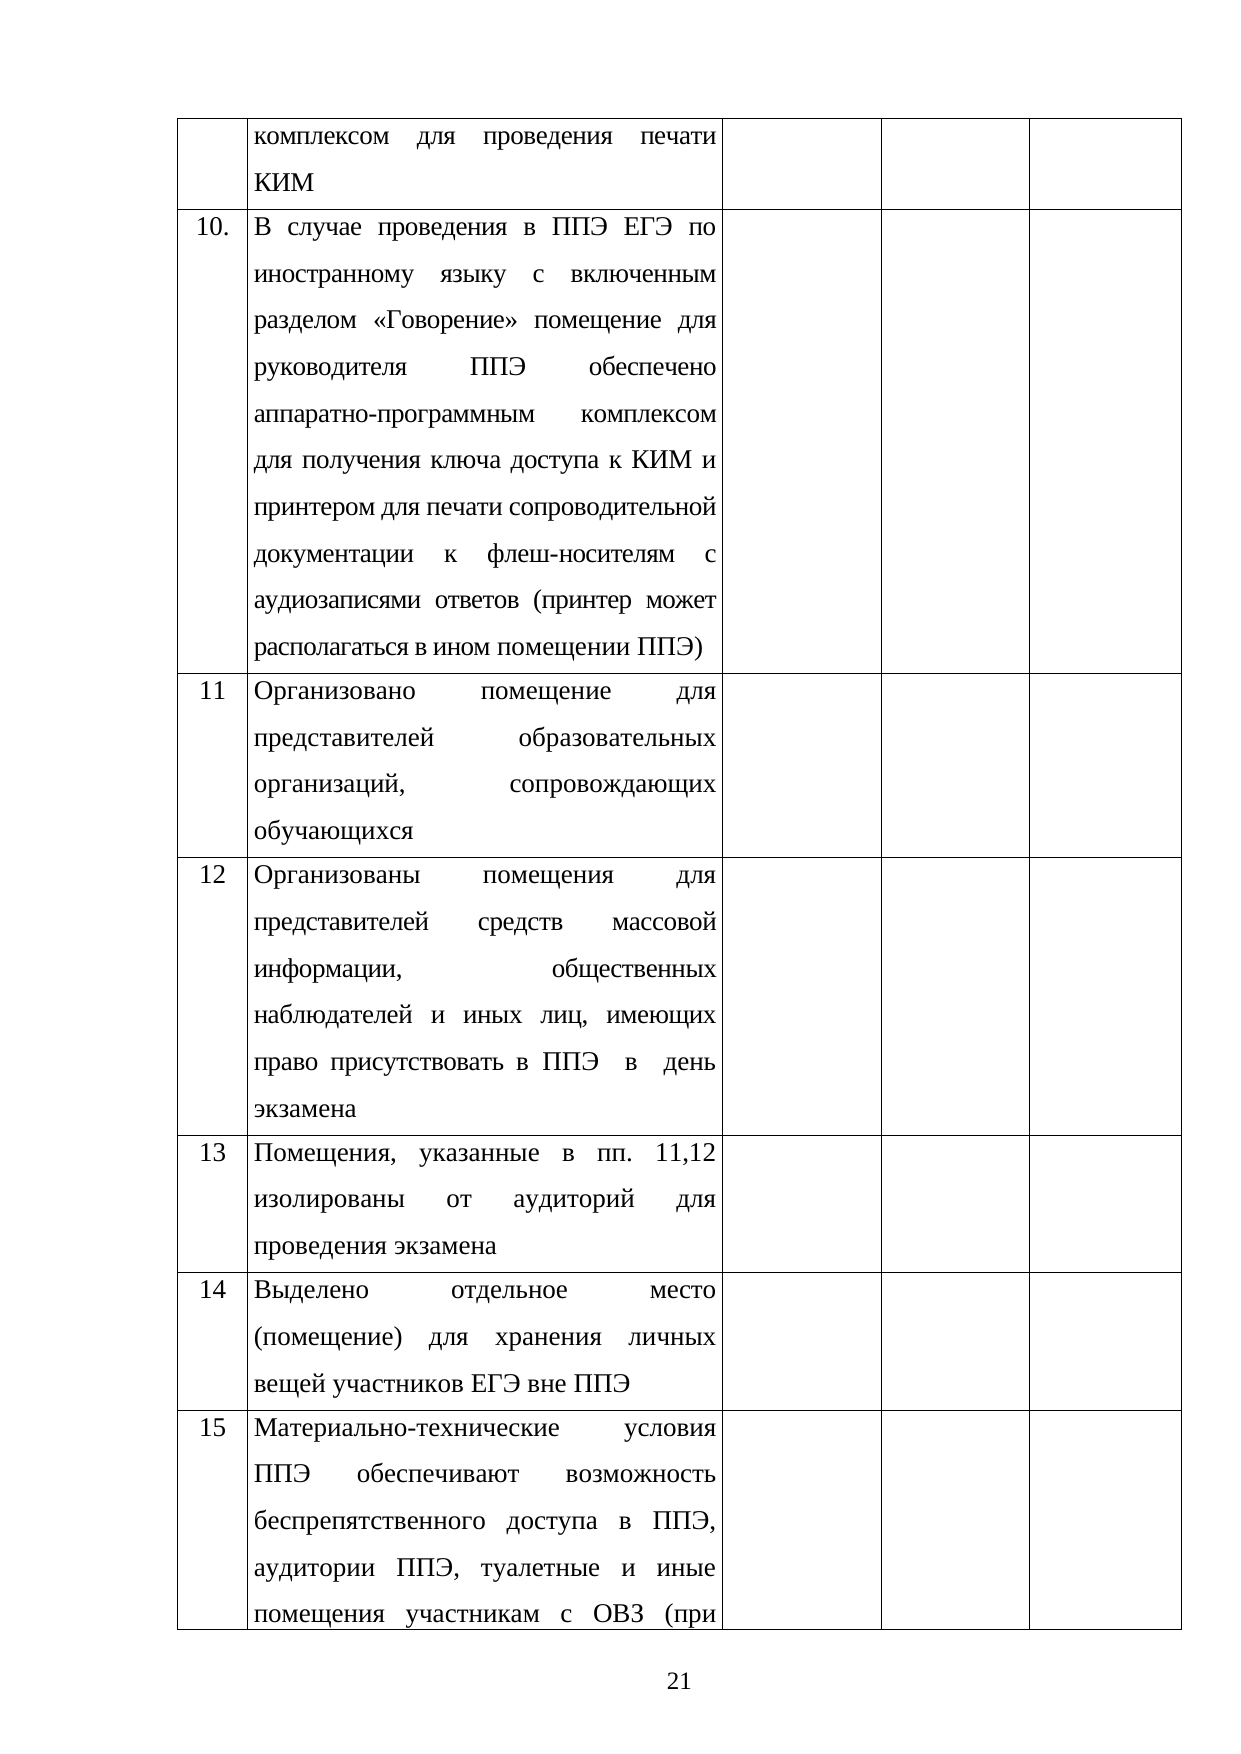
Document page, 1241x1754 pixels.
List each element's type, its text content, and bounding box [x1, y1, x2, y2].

table_cell [723, 1411, 881, 1629]
table_cell [882, 210, 1029, 673]
table_cell [1030, 119, 1181, 209]
table_cell Организованы помещения для представителей средств массовой информации, общественных наблюдателей и иных лиц, имеющих право присутствовать в ППЭ в день экзамена [248, 858, 722, 1135]
table_cell Организовано помещение для представителей образовательных организаций, сопровождающих обучающихся [248, 674, 722, 857]
table_cell [882, 119, 1029, 209]
table_cell 9 [178, 119, 247, 209]
table_cell 15 [178, 1411, 247, 1629]
table_cell В случае проведения в ППЭ ЕГЭ по иностранному языку с включенным разделом «Говорение» помещение для руководителя ППЭ обеспечено аппаратно-программным комплексом для получения ключа доступа к КИМ и принтером для печати сопроводительной документации к флеш-носителям с аудиозаписями ответов (принтер может располагаться в ином помещении ППЭ) [248, 210, 722, 673]
table_cell [723, 674, 881, 857]
table_cell [882, 1411, 1029, 1629]
table_cell 12 [178, 858, 247, 1135]
table_cell [1030, 1136, 1181, 1272]
table_cell [1030, 1411, 1181, 1629]
table_cell Выделено отдельное место (помещение) для хранения личных вещей участников ЕГЭ вне ППЭ [248, 1273, 722, 1410]
table_cell [1030, 858, 1181, 1135]
table_cell Помещения, указанные в пп. 11,12 изолированы от аудиторий для проведения экзамена [248, 1136, 722, 1272]
table_cell [882, 1136, 1029, 1272]
table_cell 14 [178, 1273, 247, 1410]
table_cell [882, 1273, 1029, 1410]
table_cell 13 [178, 1136, 247, 1272]
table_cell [248, 1411, 722, 1629]
table_cell [723, 1136, 881, 1272]
table_cell [1030, 210, 1181, 673]
table_cell 10. [178, 210, 247, 673]
table_cell 11 [178, 674, 247, 857]
table_cell [882, 674, 1029, 857]
table_cell [1030, 1273, 1181, 1410]
table_cell [723, 119, 881, 209]
table_cell [723, 210, 881, 673]
table_cell [1030, 674, 1181, 857]
table_cell [723, 1273, 881, 1410]
table_cell [723, 858, 881, 1135]
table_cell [248, 119, 722, 209]
table_cell [882, 858, 1029, 1135]
